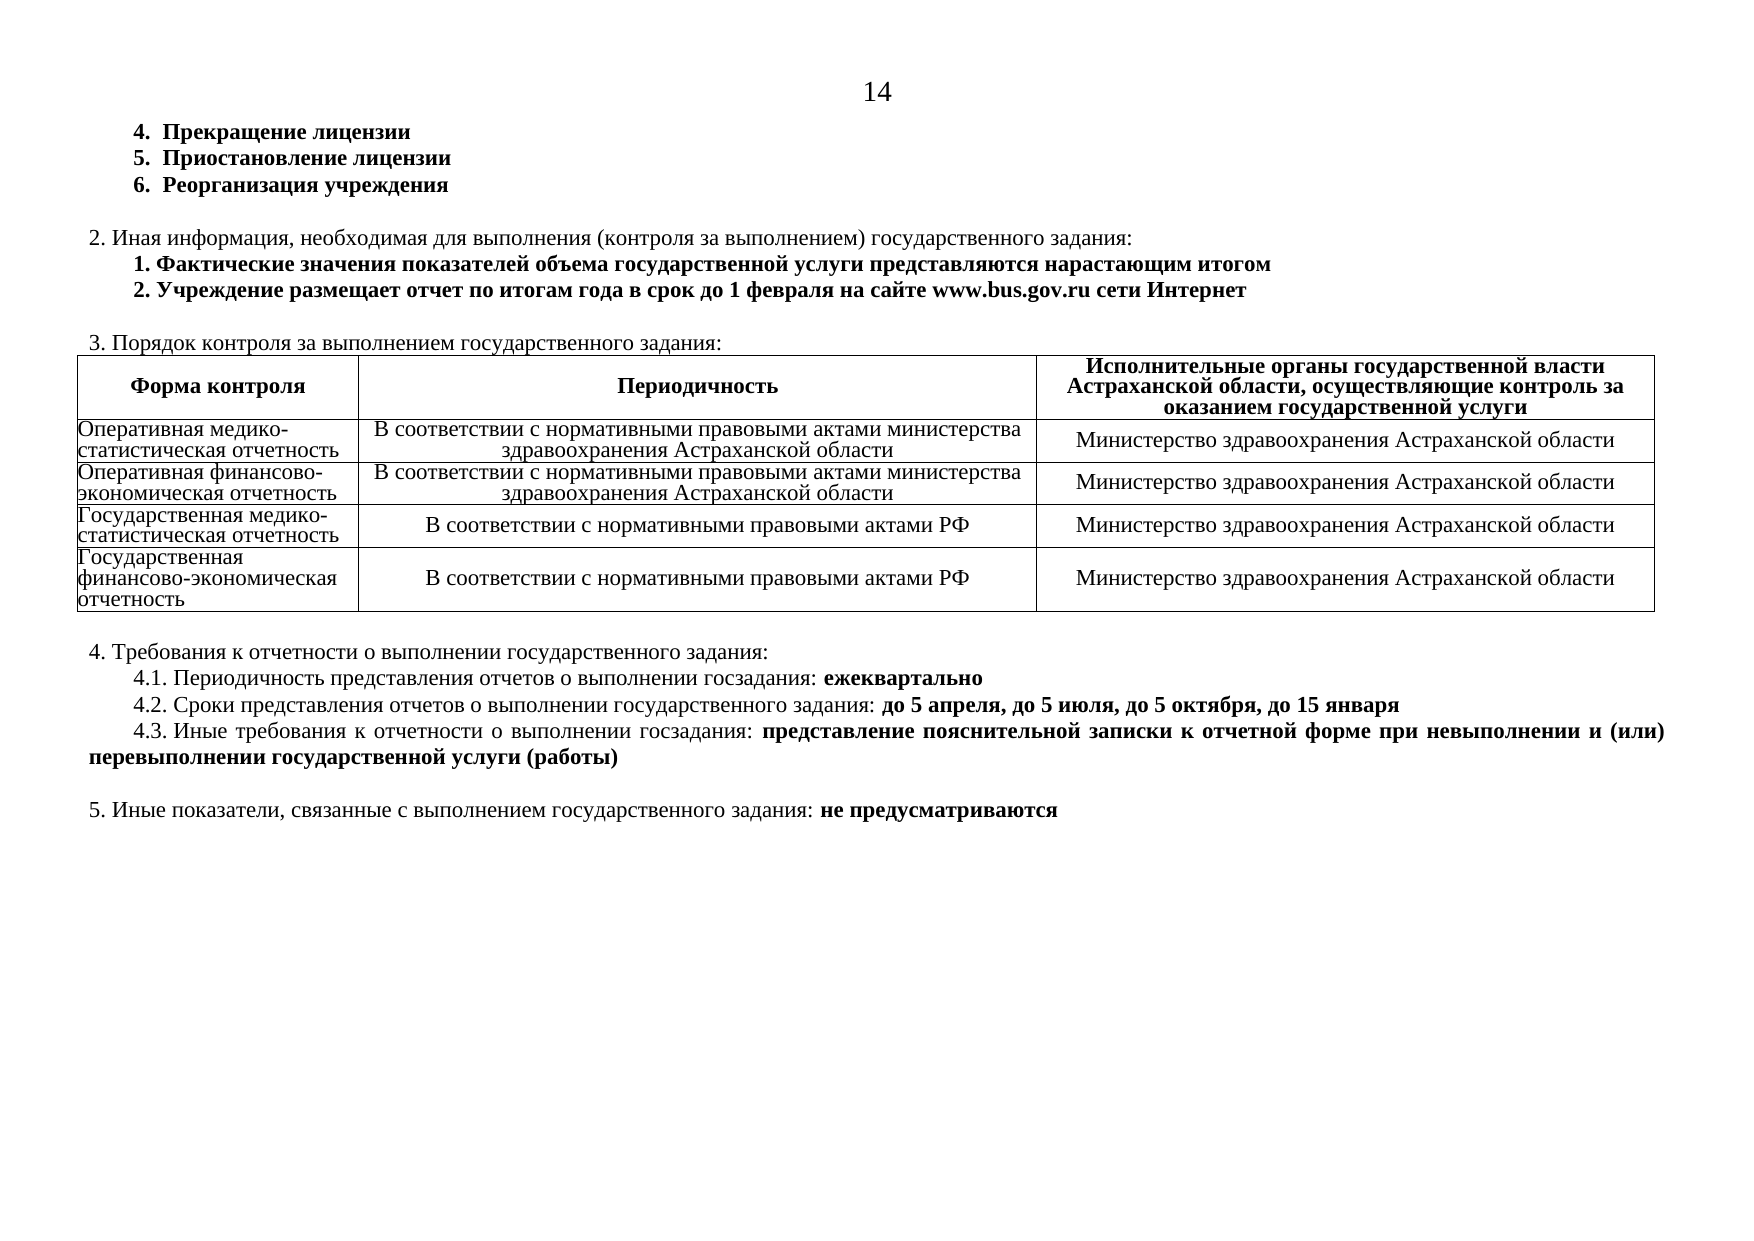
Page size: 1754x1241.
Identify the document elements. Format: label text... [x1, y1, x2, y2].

text 2. Учреждение размещает отчет по итогам года в срок до 1 февраля на сайте www.bus.gov.ru сети Интернет [89, 276, 1665, 303]
table_cell Министерство здравоохранения Астраханской области [1037, 548, 1654, 611]
text 6. Реорганизация учреждения [89, 171, 1665, 197]
text 2. Иная информация, необходимая для выполнения (контроля за выполнением) государственного задания: [89, 223, 1665, 250]
table_cell Министерство здравоохранения Астраханской области [1037, 505, 1654, 547]
table_header Исполнительные органы государственной власти Астраханской области, осуществляющие контроль за оказанием государственной услуги [1037, 356, 1654, 419]
text 3. Порядок контроля за выполнением государственного задания: [89, 329, 1665, 355]
table_cell Оперативная медико-статистическая отчетность [78, 420, 358, 462]
table_cell Государственная медико-статистическая отчетность [78, 505, 358, 547]
text 5. Иные показатели, связанные с выполнением государственного задания: не предусматриваются [89, 796, 1665, 822]
text 4.3. Иные требования к отчетности о выполнении госзадания: представление пояснительной записки к отчетной форме при невыполнении и (или) перевыполнении государственной услуги (работы) [89, 717, 1665, 770]
text 1. Фактические значения показателей объема государственной услуги представляются нарастающим итогом [89, 250, 1665, 276]
table_cell В соответствии с нормативными правовыми актами министерства здравоохранения Астраханской области [359, 420, 1036, 462]
table_cell Государственная финансово-экономическая отчетность [78, 548, 358, 611]
table_cell В соответствии с нормативными правовыми актами РФ [359, 505, 1036, 547]
table_cell В соответствии с нормативными правовыми актами министерства здравоохранения Астраханской области [359, 463, 1036, 504]
table_cell В соответствии с нормативными правовыми актами РФ [359, 548, 1036, 611]
text 5. Приостановление лицензии [89, 144, 1665, 171]
table_header Периодичность [359, 356, 1036, 419]
table_cell Министерство здравоохранения Астраханской области [1037, 420, 1654, 462]
text 4.2. Сроки представления отчетов о выполнении государственного задания: до 5 апреля, до 5 июля, до 5 октября, до 15 января [89, 691, 1665, 717]
table_cell Оперативная финансово-экономическая отчетность [78, 463, 358, 504]
text 4. Требования к отчетности о выполнении государственного задания: [89, 638, 1665, 664]
table_cell Министерство здравоохранения Астраханской области [1037, 463, 1654, 504]
table_header Форма контроля [78, 356, 358, 419]
text 4. Прекращение лицензии [89, 118, 1665, 144]
text 4.1. Периодичность представления отчетов о выполнении госзадания: ежеквартально [89, 664, 1665, 691]
